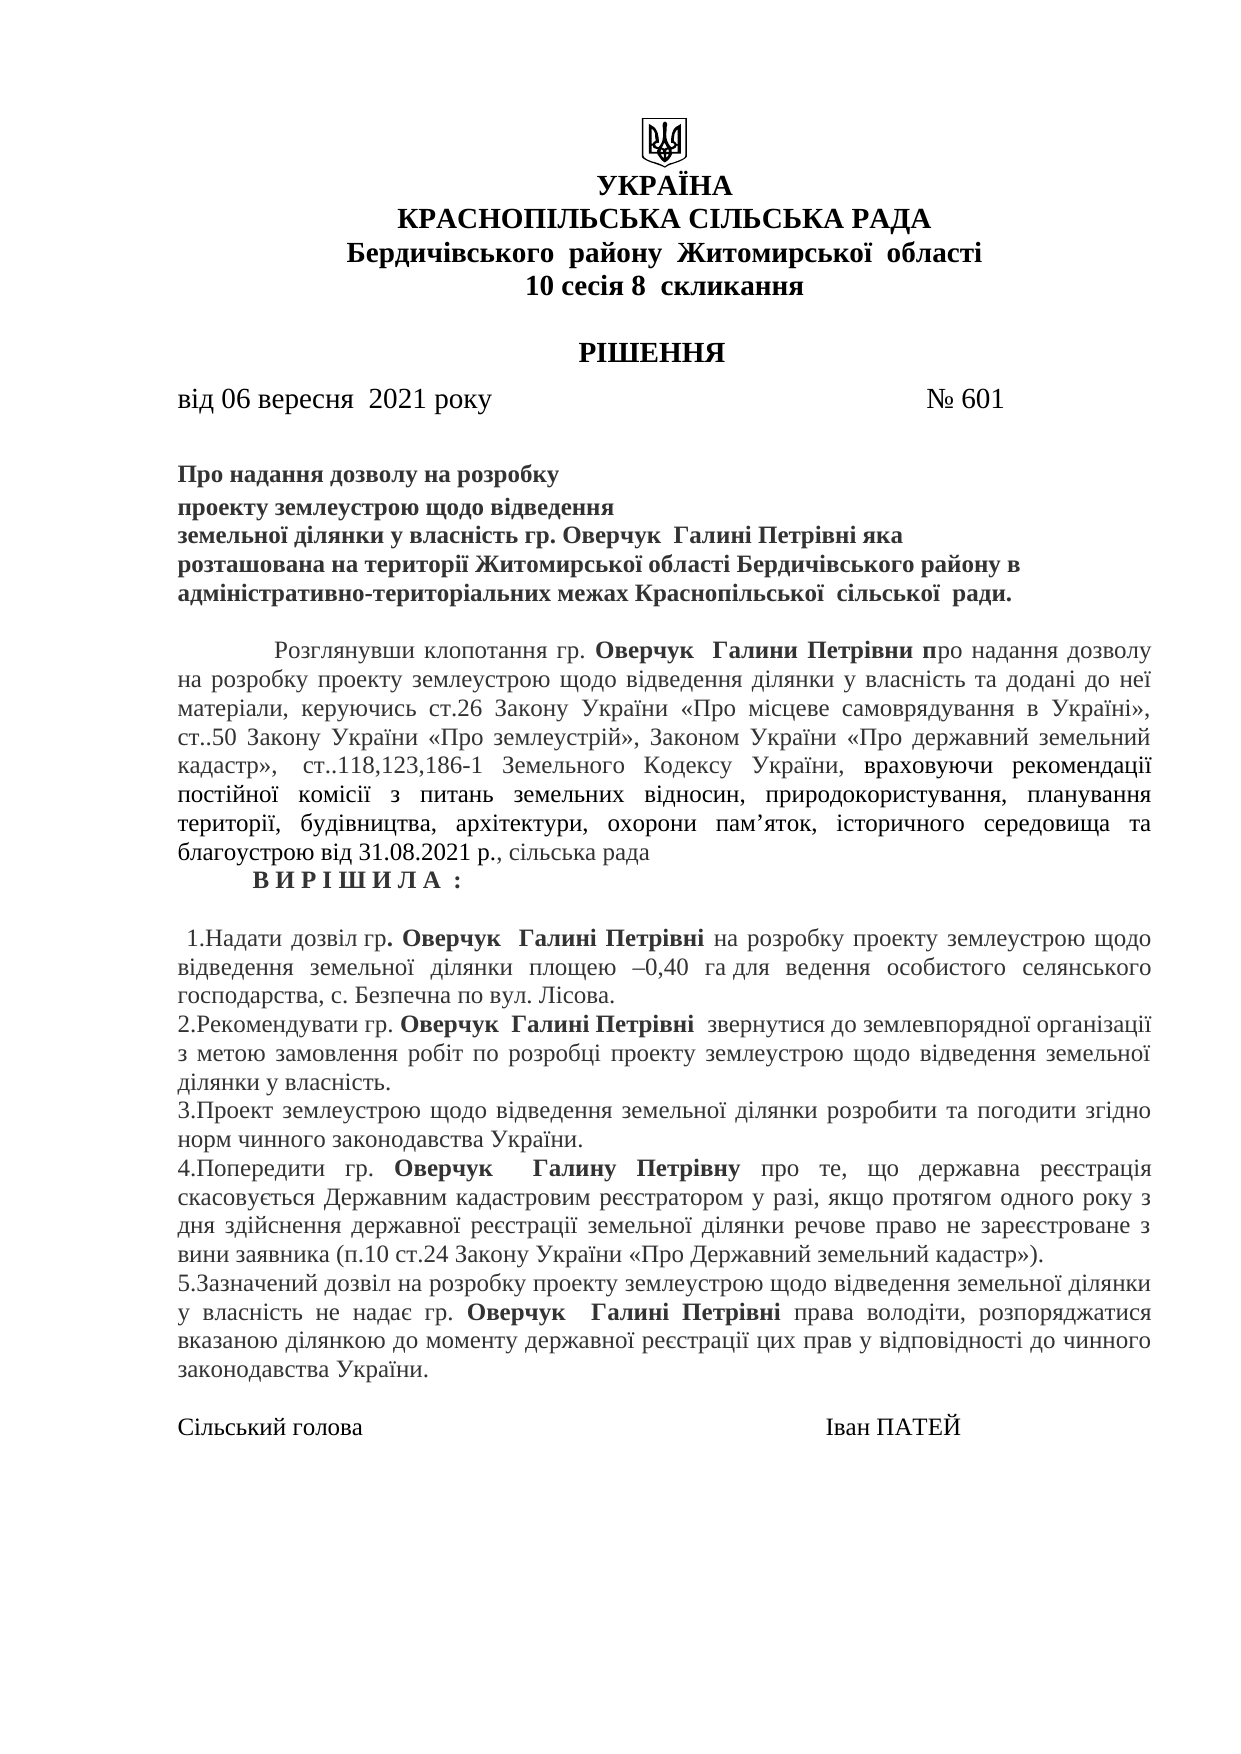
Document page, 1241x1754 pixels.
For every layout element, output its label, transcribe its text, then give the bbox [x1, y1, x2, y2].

text 4.Попередити гр. Оверчук Галину Петрівну про те, що державна реєстрація скасовується Державним кадастровим реєстратором у разі, якщо протягом одного року з дня здійснення державної реєстрації земельної ділянки речове право не зареєстроване з вини заявника (п.10 ст.24 Закону України «Про Державний земельний кадастр»). [177, 1153, 1152, 1268]
text 2.Рекомендувати гр. Оверчук Галині Петрівні звернутися до землевпорядної організації з метою замовлення робіт по розробці проекту землеустрою щодо відведення земельної ділянки у власність. [177, 1009, 1152, 1095]
text В И Р І Ш И Л А : [177, 865, 1152, 894]
text Сільський голова Іван ПАТЕЙ [177, 1412, 1152, 1440]
text Бердичівського району Житомирської області [177, 235, 1152, 268]
text Розглянувши клопотання гр. Оверчук Галини Петрівни про надання дозволу на розробку проекту землеустрою щодо відведення ділянки у власність та додані до неї матеріали, керуючись ст.26 Закону України «Про місцеве самоврядування в Україні», ст..50 Закону України «Про землеустрій», Законом України «Про державний земельний кадастр», ст..118,123,186-1 Земельного Кодексу України, враховуючи рекомендації постійної комісії з питань земельних відносин, природокористування, планування території, будівництва, архітектури, охорони пам’яток, історичного середовища та благоустрою від 31.08.2021 р., сільська рада [177, 635, 1152, 865]
text 10 сесія 8 скликання [177, 268, 1152, 302]
text 1.Надати дозвіл гр. Оверчук Галині Петрівні на розробку проекту землеустрою щодо відведення земельної ділянки площею –0,40 га для ведення особистого селянського господарства, с. Безпечна по вул. Лісова. [177, 923, 1152, 1009]
text проекту землеустрою щодо відведення [177, 492, 1040, 520]
text КРАСНОПІЛЬСЬКА СІЛЬСЬКА РАДА [177, 201, 1152, 235]
text земельної ділянки у власність гр. Оверчук Галині Петрівні яка розташована на території Житомирської області Бердичівського району в адміністративно-територіальних межах Краснопільської сільської ради. [177, 520, 1040, 607]
text 5.Зазначений дозвіл на розробку проекту землеустрою щодо відведення земельної ділянки у власність не надає гр. Оверчук Галині Петрівні права володіти, розпоряджатися вказаною ділянкою до моменту державної реєстрації цих прав у відповідності до чинного законодавства України. [177, 1268, 1152, 1383]
text РІШЕННЯ [177, 336, 1152, 369]
text 3.Проект землеустрою щодо відведення земельної ділянки розробити та погодити згідно норм чинного законодавства України. [177, 1095, 1152, 1153]
text від 06 вересня 2021 року № 601 [177, 382, 1152, 415]
text Про надання дозволу на розробку [177, 459, 1152, 487]
text УКРАЇНА [177, 168, 1152, 201]
